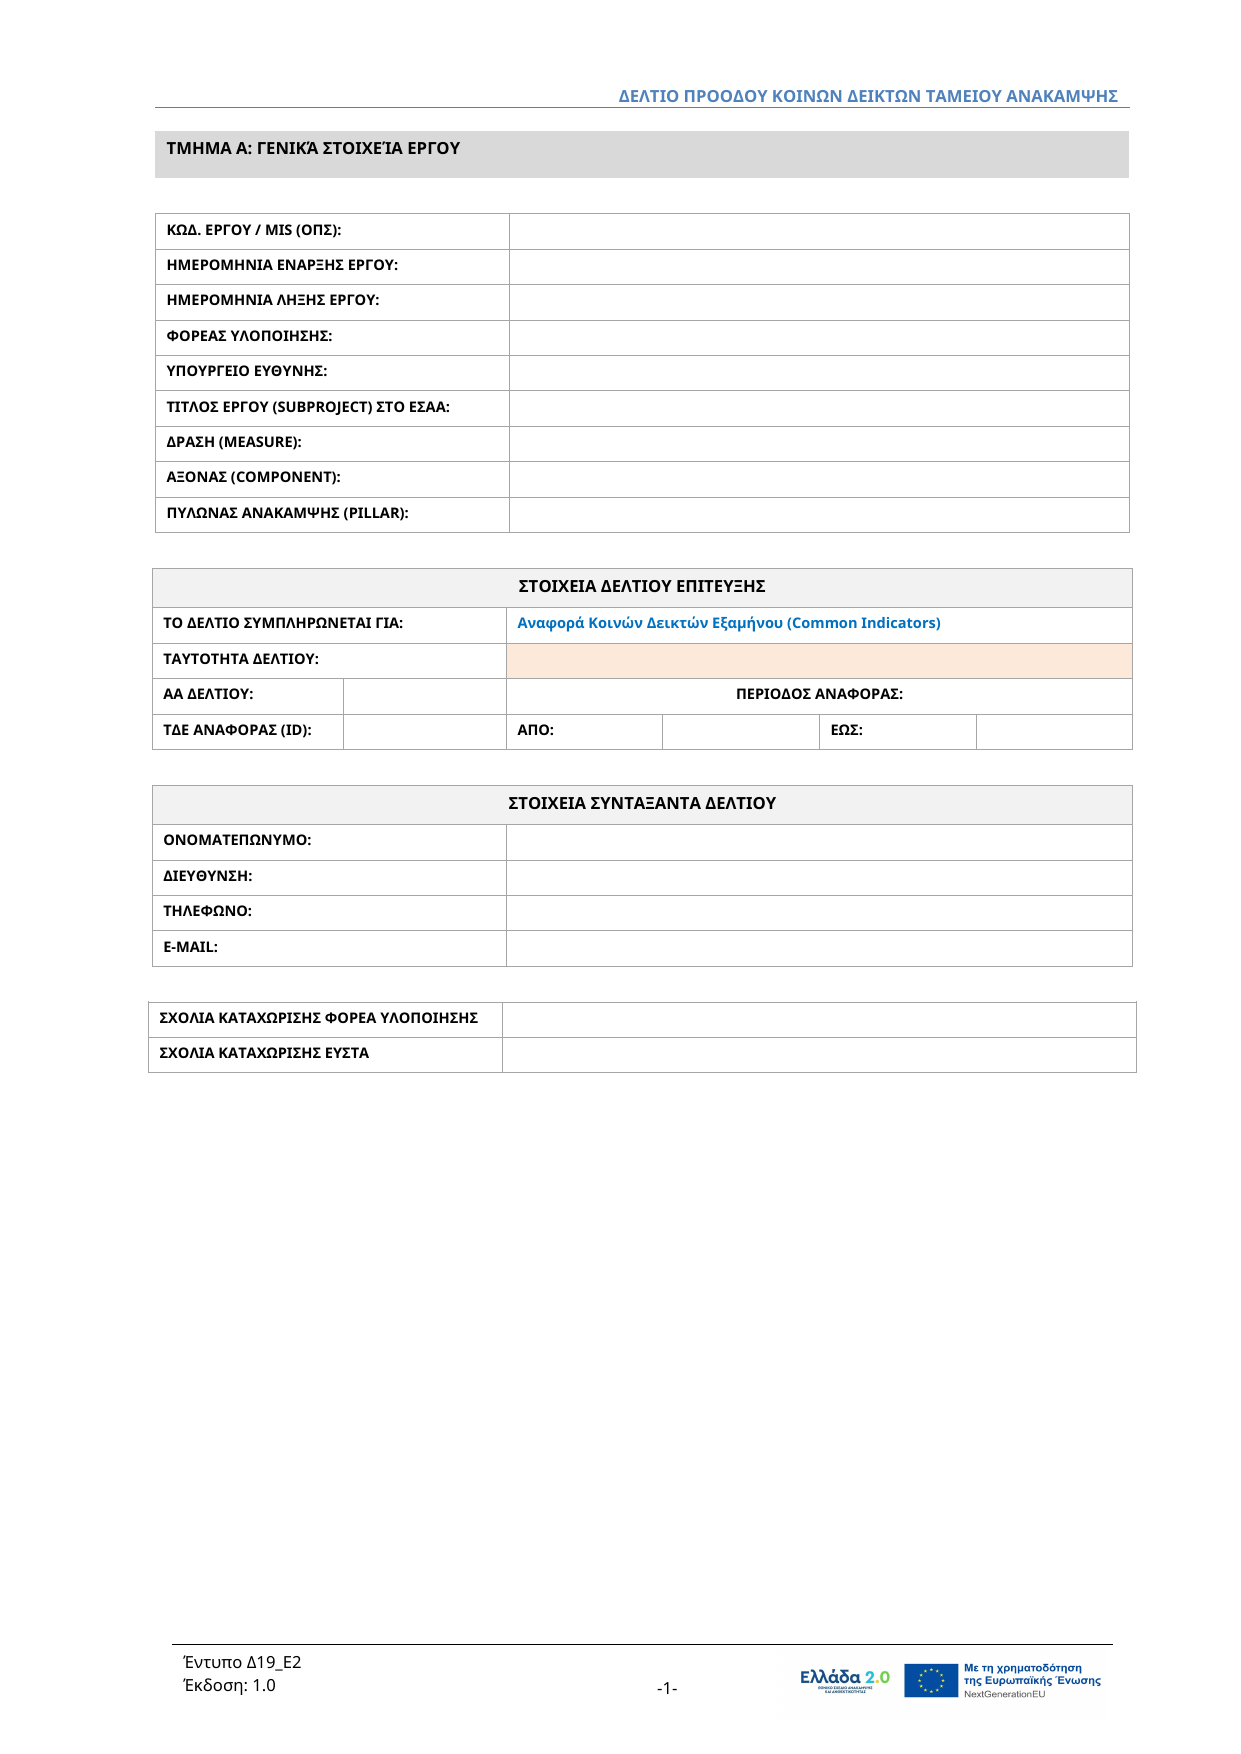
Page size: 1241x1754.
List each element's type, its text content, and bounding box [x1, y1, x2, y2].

table_cell ΤΔΕ ΑΝΑΦΟΡΑΣ (ID): [153, 715, 343, 749]
table_cell ΗΜΕΡΟΜΗΝΙΑ ΛΗΞΗΣ ΕΡΓΟΥ: [156, 285, 509, 319]
table_cell Αναφορά Κοινών Δεικτών Εξαμήνου (Common Indicators) [507, 608, 1132, 643]
table_header ΤΜΗΜΑ Α: Γενικά Στοιχεία Εργου [155, 131, 1129, 178]
table_cell [510, 321, 1129, 355]
table_cell [977, 715, 1132, 749]
table_cell [507, 861, 1132, 895]
table_cell ΤΟ ΔΕΛΤΙΟ ΣΥΜΠΛΗΡΩΝΕΤΑΙ ΓΙΑ: [153, 608, 506, 643]
table_header ΣΤΟΙΧΕΙΑ ΣΥΝΤΑΞΑΝΤΑ ΔΕΛΤΙΟΥ [153, 786, 1132, 824]
table_cell [663, 715, 819, 749]
table_cell [344, 679, 506, 713]
table_cell [507, 825, 1132, 859]
table_cell ΔΙΕΥΘΥΝΣΗ: [153, 861, 506, 895]
table_cell ΟΝΟΜΑΤΕΠΩΝΥΜΟ: [153, 825, 506, 859]
table_cell [510, 250, 1129, 284]
table_cell ΑΠΟ: [507, 715, 662, 749]
table_cell ΥΠΟΥΡΓΕΙΟ ΕΥΘΥΝΗΣ: [156, 356, 509, 390]
table_cell [510, 498, 1129, 532]
table_cell E-MAIL: [153, 931, 506, 966]
table_cell [344, 715, 506, 749]
table_cell ΑΑ ΔΕΛΤΙΟΥ: [153, 679, 343, 713]
table_cell ΗΜΕΡΟΜΗΝΙΑ ΕΝΑΡΞΗΣ ΕΡΓΟΥ: [156, 250, 509, 284]
table_cell ΕΩΣ: [820, 715, 976, 749]
table_cell ΔΡΑΣΗ (MEASURE): [156, 427, 509, 461]
table_cell ΠΥΛΩΝΑΣ ΑΝΑΚΑΜΨΗΣ (PILLAR): [156, 498, 509, 532]
table_cell ΤΑΥΤΟΤΗΤΑ ΔΕΛΤΙΟΥ: [153, 644, 506, 678]
table_header ΣΧΟΛΙΑ ΚΑΤΑΧΩΡΙΣΗΣ ΦΟΡΕΑ ΥΛΟΠΟΙΗΣΗΣ [149, 1003, 502, 1037]
table_cell [507, 644, 1132, 678]
table_cell [510, 391, 1129, 426]
table_header ΣΤΟΙΧΕΙΑ ΔΕΛΤΙΟΥ ΕΠΙΤΕΥΞΗΣ [153, 569, 1132, 607]
table_cell [507, 896, 1132, 930]
table_cell [510, 462, 1129, 497]
table_cell ΦΟΡΕΑΣ ΥΛΟΠΟΙΗΣΗΣ: [156, 321, 509, 355]
table_cell ΣΧΟΛΙΑ ΚΑΤΑΧΩΡΙΣΗΣ ΕΥΣΤΑ [149, 1038, 502, 1072]
picture [777, 1645, 1107, 1719]
table_header ΚΩΔ. ΕΡΓΟΥ / MIS (ΟΠΣ): [156, 214, 509, 249]
table_cell [510, 285, 1129, 319]
table_cell ΤΙΤΛΟΣ ΕΡΓΟΥ (SUBPROJECT) ΣΤΟ ΕΣΑΑ: [156, 391, 509, 426]
table_cell ΤΗΛΕΦΩΝΟ: [153, 896, 506, 930]
table_header [510, 214, 1129, 249]
table_header [503, 1003, 1136, 1037]
table_cell [503, 1038, 1136, 1072]
table_cell [510, 427, 1129, 461]
table_cell [510, 356, 1129, 390]
table_cell ΑΞΟΝΑΣ (COMPONENT): [156, 462, 509, 497]
table_cell [507, 931, 1132, 966]
table_cell ΠΕΡΙΟΔΟΣ ΑΝΑΦΟΡΑΣ: [507, 679, 1132, 713]
